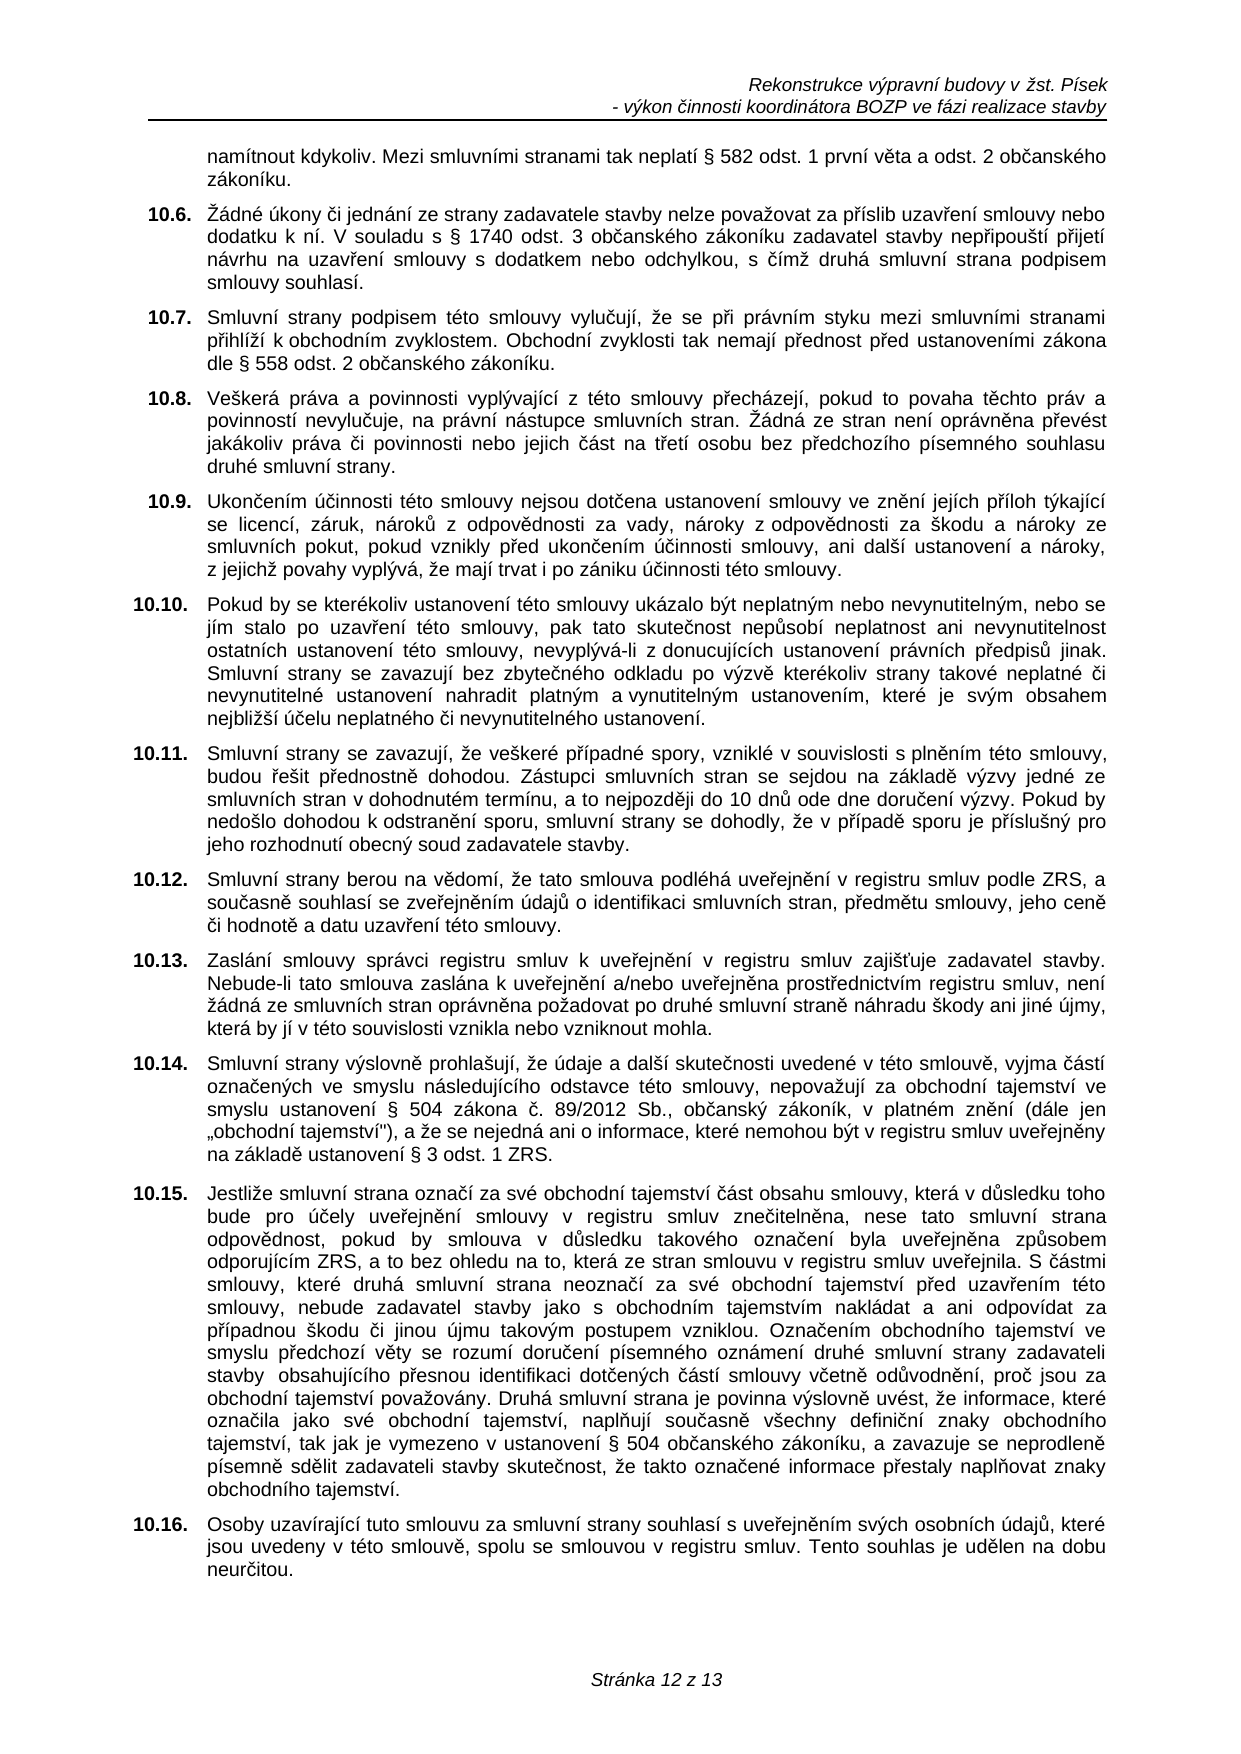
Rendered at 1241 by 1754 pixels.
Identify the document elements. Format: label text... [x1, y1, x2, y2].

text 10.7. Smluvní strany podpisem této smlouvy vylučují, že se při právním styku mezi smluvními stranami přihlíží k obchodním zvyklostem. Obchodní zvyklosti tak nemají přednost před ustanoveními zákona dle § 558 odst. 2 občanského zákoníku. [148, 306, 1107, 374]
text 10.8. Veškerá práva a povinnosti vyplývající z této smlouvy přecházejí, pokud to povaha těchto práv a povinností nevylučuje, na právní nástupce smluvních stran. Žádná ze stran není oprávněna převést jakákoliv práva či povinnosti nebo jejich část na třetí osobu bez předchozího písemného souhlasu druhé smluvní strany. [148, 387, 1107, 477]
text 10.14. Smluvní strany výslovně prohlašují, že údaje a další skutečnosti uvedené v této smlouvě, vyjma částí označených ve smyslu následujícího odstavce této smlouvy, nepovažují za obchodní tajemství ve smyslu ustanovení § 504 zákona č. 89/2012 Sb., občanský zákoník, v platném znění (dále jen „obchodní tajemství"), a že se nejedná ani o informace, které nemohou být v registru smluv uveřejněny na základě ustanovení § 3 odst. 1 ZRS. [133, 1052, 1107, 1166]
text 10.6. Žádné úkony či jednání ze strany zadavatele stavby nelze považovat za příslib uzavření smlouvy nebo dodatku k ní. V souladu s § 1740 odst. 3 občanského zákoníku zadavatel stavby nepřipouští přijetí návrhu na uzavření smlouvy s dodatkem nebo odchylkou, s čímž druhá smluvní strana podpisem smlouvy souhlasí. [148, 203, 1107, 293]
text 10.13. Zaslání smlouvy správci registru smluv k uveřejnění v registru smluv zajišťuje zadavatel stavby. Nebude-li tato smlouva zaslána k uveřejnění a/nebo uveřejněna prostřednictvím registru smluv, není žádná ze smluvních stran oprávněna požadovat po druhé smluvní straně náhradu škody ani jiné újmy, která by jí v této souvislosti vznikla nebo vzniknout mohla. [133, 949, 1107, 1039]
text 10.12. Smluvní strany berou na vědomí, že tato smlouva podléhá uveřejnění v registru smluv podle ZRS, a současně souhlasí se zveřejněním údajů o identifikaci smluvních stran, předmětu smlouvy, jeho ceně či hodnotě a datu uzavření této smlouvy. [133, 868, 1107, 936]
text 10.16. Osoby uzavírající tuto smlouvu za smluvní strany souhlasí s uveřejněním svých osobních údajů, které jsou uvedeny v této smlouvě, spolu se smlouvou v registru smluv. Tento souhlas je udělen na dobu neurčitou. [133, 1513, 1107, 1581]
text 10.10. Pokud by se kterékoliv ustanovení této smlouvy ukázalo být neplatným nebo nevynutitelným, nebo se jím stalo po uzavření této smlouvy, pak tato skutečnost nepůsobí neplatnost ani nevynutitelnost ostatních ustanovení této smlouvy, nevyplývá-li z donucujících ustanovení právních předpisů jinak. Smluvní strany se zavazují bez zbytečného odkladu po výzvě kterékoliv strany takové neplatné či nevynutitelné ustanovení nahradit platným a vynutitelným ustanovením, které je svým obsahem nejbližší účelu neplatného či nevynutitelného ustanovení. [133, 593, 1107, 729]
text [148, 145, 1107, 190]
text 10.15. Jestliže smluvní strana označí za své obchodní tajemství část obsahu smlouvy, která v důsledku toho bude pro účely uveřejnění smlouvy v registru smluv znečitelněna, nese tato smluvní strana odpovědnost, pokud by smlouva v důsledku takového označení byla uveřejněna způsobem odporujícím ZRS, a to bez ohledu na to, která ze stran smlouvu v registru smluv uveřejnila. S částmi smlouvy, které druhá smluvní strana neoznačí za své obchodní tajemství před uzavřením této smlouvy, nebude zadavatel stavby jako s obchodním tajemstvím nakládat a ani odpovídat za případnou škodu či jinou újmu takovým postupem vzniklou. Označením obchodního tajemství ve smyslu předchozí věty se rozumí doručení písemného oznámení druhé smluvní strany zadavateli stavby obsahujícího přesnou identifikaci dotčených částí smlouvy včetně odůvodnění, proč jsou za obchodní tajemství považovány. Druhá smluvní strana je povinna výslovně uvést, že informace, které označila jako své obchodní tajemství, naplňují současně všechny definiční znaky obchodního tajemství, tak jak je vymezeno v ustanovení § 504 občanského zákoníku, a zavazuje se neprodleně písemně sdělit zadavateli stavby skutečnost, že takto označené informace přestaly naplňovat znaky obchodního tajemství. [133, 1182, 1107, 1500]
text 10.9. Ukončením účinnosti této smlouvy nejsou dotčena ustanovení smlouvy ve znění jejích příloh týkající se licencí, záruk, nároků z odpovědnosti za vady, nároky z odpovědnosti za škodu a nároky ze smluvních pokut, pokud vznikly před ukončením účinnosti smlouvy, ani další ustanovení a nároky, z jejichž povahy vyplývá, že mají trvat i po zániku účinnosti této smlouvy. [148, 490, 1107, 581]
text 10.11. Smluvní strany se zavazují, že veškeré případné spory, vzniklé v souvislosti s plněním této smlouvy, budou řešit přednostně dohodou. Zástupci smluvních stran se sejdou na základě výzvy jedné ze smluvních stran v dohodnutém termínu, a to nejpozději do 10 dnů ode dne doručení výzvy. Pokud by nedošlo dohodou k odstranění sporu, smluvní strany se dohodly, že v případě sporu je příslušný pro jeho rozhodnutí obecný soud zadavatele stavby. [133, 742, 1107, 856]
